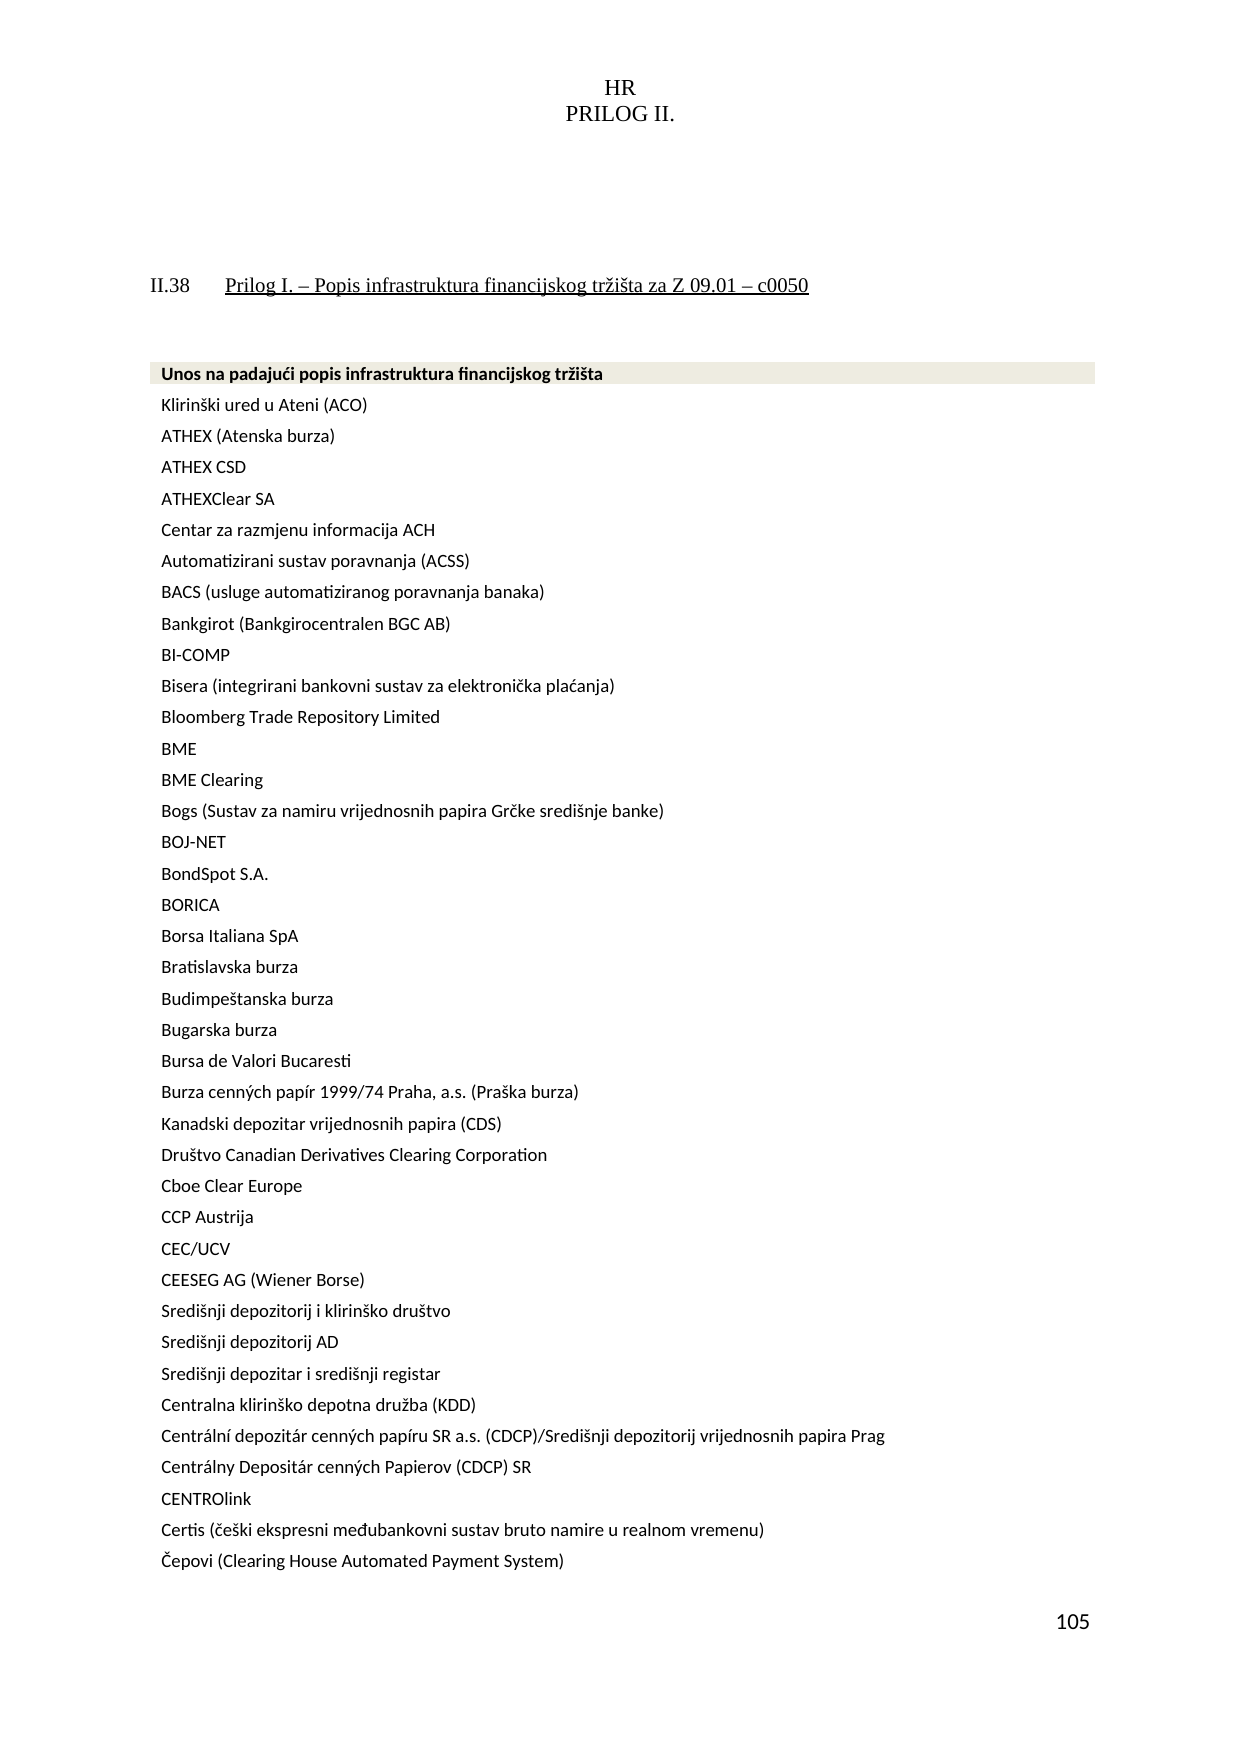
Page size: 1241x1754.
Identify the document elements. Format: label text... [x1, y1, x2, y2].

table_cell Središnji depozitar i središnji registar [150, 1353, 1095, 1384]
table_cell Centrální depozitár cenných papíru SR a.s. (CDCP)/Središnji depozitorij vrijednosnih papira Prag [150, 1416, 1095, 1447]
table_cell Cboe Clear Europe [150, 1166, 1095, 1197]
table_cell Borsa Italiana SpA [150, 916, 1095, 947]
table_cell Centralna klirinško depotna družba (KDD) [150, 1385, 1095, 1416]
table_cell Centrálny Depositár cenných Papierov (CDCP) SR [150, 1447, 1095, 1478]
table_cell Bratislavska burza [150, 947, 1095, 978]
table_cell BondSpot S.A. [150, 853, 1095, 884]
table_cell Centar za razmjenu informacija ACH [150, 510, 1095, 541]
table_cell Bankgirot (Bankgirocentralen BGC AB) [150, 603, 1095, 634]
table_cell Bursa de Valori Bucaresti [150, 1041, 1095, 1072]
table_cell Bloomberg Trade Repository Limited [150, 697, 1095, 728]
table_header Unos na padajući popis infrastruktura financijskog tržišta [150, 362, 1095, 384]
table_cell Burza cenných papír 1999/74 Praha, a.s. (Praška burza) [150, 1072, 1095, 1103]
table_cell ATHEX CSD [150, 447, 1095, 478]
table_cell Budimpeštanska burza [150, 978, 1095, 1009]
table_cell BACS (usluge automatiziranog poravnanja banaka) [150, 572, 1095, 603]
table_cell BME [150, 728, 1095, 759]
table_cell Automatizirani sustav poravnanja (ACSS) [150, 541, 1095, 572]
table_cell BI-COMP [150, 635, 1095, 666]
table_cell CEC/UCV [150, 1228, 1095, 1259]
table_cell Bogs (Sustav za namiru vrijednosnih papira Grčke središnje banke) [150, 791, 1095, 822]
table_cell BORICA [150, 885, 1095, 916]
table_cell Društvo Canadian Derivatives Clearing Corporation [150, 1135, 1095, 1166]
table_cell Klirinški ured u Ateni (ACO) [150, 385, 1095, 416]
table_cell Kanadski depozitar vrijednosnih papira (CDS) [150, 1103, 1095, 1134]
table_cell CEESEG AG (Wiener Borse) [150, 1260, 1095, 1291]
table_cell Bisera (integrirani bankovni sustav za elektronička plaćanja) [150, 666, 1095, 697]
table_cell CENTROlink [150, 1478, 1095, 1509]
table_cell ATHEX (Atenska burza) [150, 416, 1095, 447]
table_cell Središnji depozitorij AD [150, 1322, 1095, 1353]
table_cell CCP Austrija [150, 1197, 1095, 1228]
table_cell Bugarska burza [150, 1010, 1095, 1041]
table_cell BOJ-NET [150, 822, 1095, 853]
list Prilog I. – Popis infrastruktura financijskog tržišta za Z 09.01 – c0050 [150, 272, 1090, 297]
table_cell Čepovi (Clearing House Automated Payment System) [150, 1541, 1095, 1572]
table_cell BME Clearing [150, 760, 1095, 791]
table_cell ATHEXClear SA [150, 478, 1095, 509]
table_cell Certis (češki ekspresni međubankovni sustav bruto namire u realnom vremenu) [150, 1510, 1095, 1541]
table_cell Središnji depozitorij i klirinško društvo [150, 1291, 1095, 1322]
